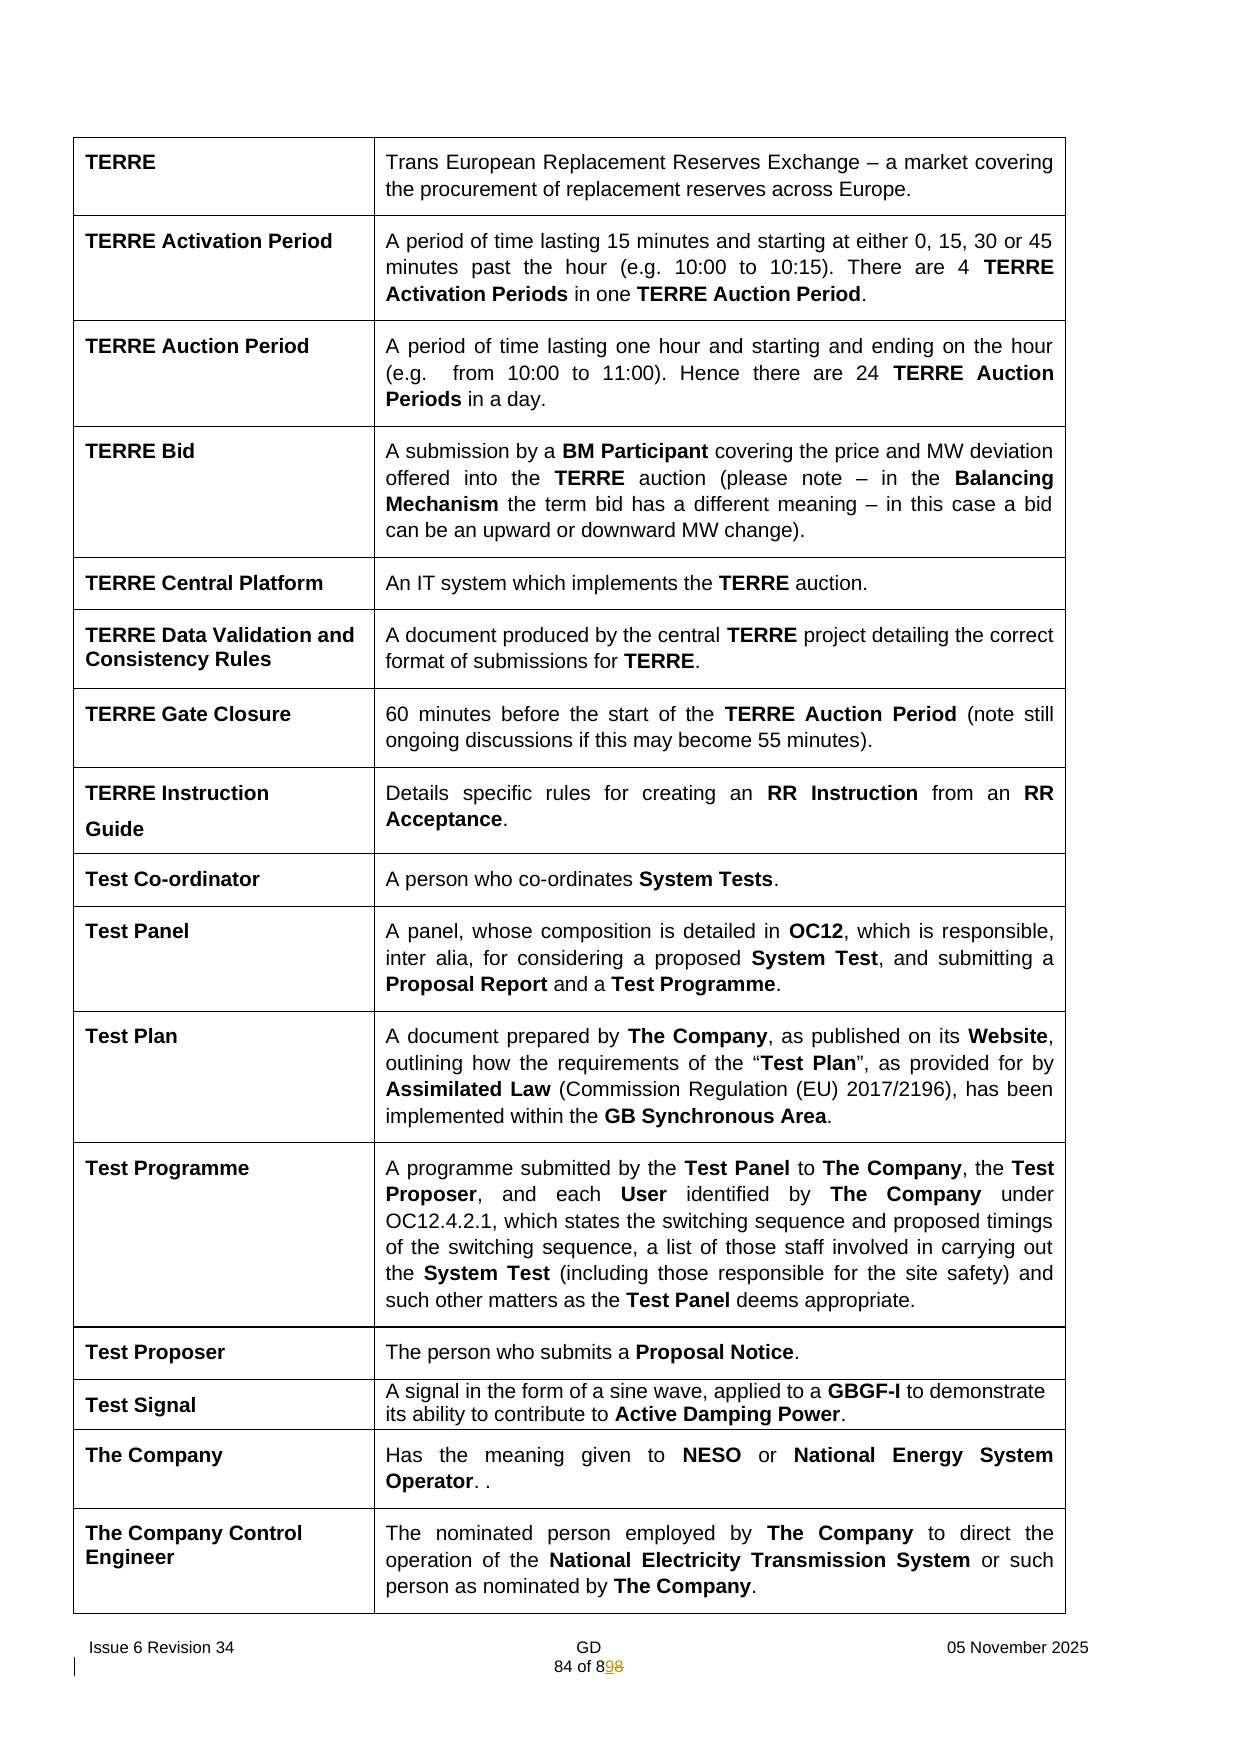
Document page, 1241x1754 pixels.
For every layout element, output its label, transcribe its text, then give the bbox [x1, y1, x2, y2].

table_cell Test Signal [74, 1380, 374, 1429]
table_cell TERRE Central Platform [74, 558, 374, 609]
table_cell TERRE Gate Closure [74, 689, 374, 767]
table_cell An IT system which implements the TERRE auction. [375, 558, 1065, 609]
table_cell TERRE Bid [74, 427, 374, 557]
table_cell A panel, whose composition is detailed in OC12, which is responsible, inter alia, for considering a proposed System Test, and submitting a Proposal Report and a Test Programme. [375, 907, 1065, 1011]
table_cell Test Panel [74, 907, 374, 1011]
table_cell A programme submitted by the Test Panel to The Company, the Test Proposer, and each User identified by The Company under OC12.4.2.1, which states the switching sequence and proposed timings of the switching sequence, a list of those staff involved in carrying out the System Test (including those responsible for the site safety) and such other matters as the Test Panel deems appropriate. [375, 1143, 1065, 1326]
table_cell A person who co-ordinates System Tests. [375, 854, 1065, 906]
table_cell The Company Control Engineer [74, 1509, 374, 1613]
table_cell TERRE Instruction Guide [74, 768, 374, 853]
table_cell A document produced by the central TERRE project detailing the correct format of submissions for TERRE. [375, 610, 1065, 688]
table_cell A document prepared by The Company, as published on its Website, outlining how the requirements of the “Test Plan”, as provided for by Assimilated Law (Commission Regulation (EU) 2017/2196), has been implemented within the GB Synchronous Area. [375, 1012, 1065, 1142]
table_cell TERRE [74, 138, 374, 215]
table_cell A period of time lasting 15 minutes and starting at either 0, 15, 30 or 45 minutes past the hour (e.g. 10:00 to 10:15). There are 4 TERRE Activation Periods in one TERRE Auction Period. [375, 216, 1065, 320]
table_cell The nominated person employed by The Company to direct the operation of the National Electricity Transmission System or such person as nominated by The Company. [375, 1509, 1065, 1613]
table_cell A period of time lasting one hour and starting and ending on the hour (e.g. from 10:00 to 11:00). Hence there are 24 TERRE Auction Periods in a day. [375, 321, 1065, 426]
table_cell A submission by a BM Participant covering the price and MW deviation offered into the TERRE auction (please note – in the Balancing Mechanism the term bid has a different meaning – in this case a bid can be an upward or downward MW change). [375, 427, 1065, 557]
table_cell The person who submits a Proposal Notice. [375, 1328, 1065, 1379]
table_cell Details specific rules for creating an RR Instruction from an RR Acceptance. [375, 768, 1065, 853]
table_cell Test Proposer [74, 1328, 374, 1379]
table_cell TERRE Activation Period [74, 216, 374, 320]
table_cell TERRE Auction Period [74, 321, 374, 426]
table_cell Test Co-ordinator [74, 854, 374, 906]
table_cell Test Programme [74, 1143, 374, 1326]
table_cell Has the meaning given to NESO or National Energy System Operator. . [375, 1430, 1065, 1508]
table_cell Test Plan [74, 1012, 374, 1142]
table_cell 60 minutes before the start of the TERRE Auction Period (note still ongoing discussions if this may become 55 minutes). [375, 689, 1065, 767]
table_cell A signal in the form of a sine wave, applied to a GBGF-I to demonstrate its ability to contribute to Active Damping Power. [375, 1380, 1065, 1429]
table_cell The Company [74, 1430, 374, 1508]
table_cell TERRE Data Validation and Consistency Rules [74, 610, 374, 688]
table_cell Trans European Replacement Reserves Exchange – a market covering the procurement of replacement reserves across Europe. [375, 138, 1065, 215]
